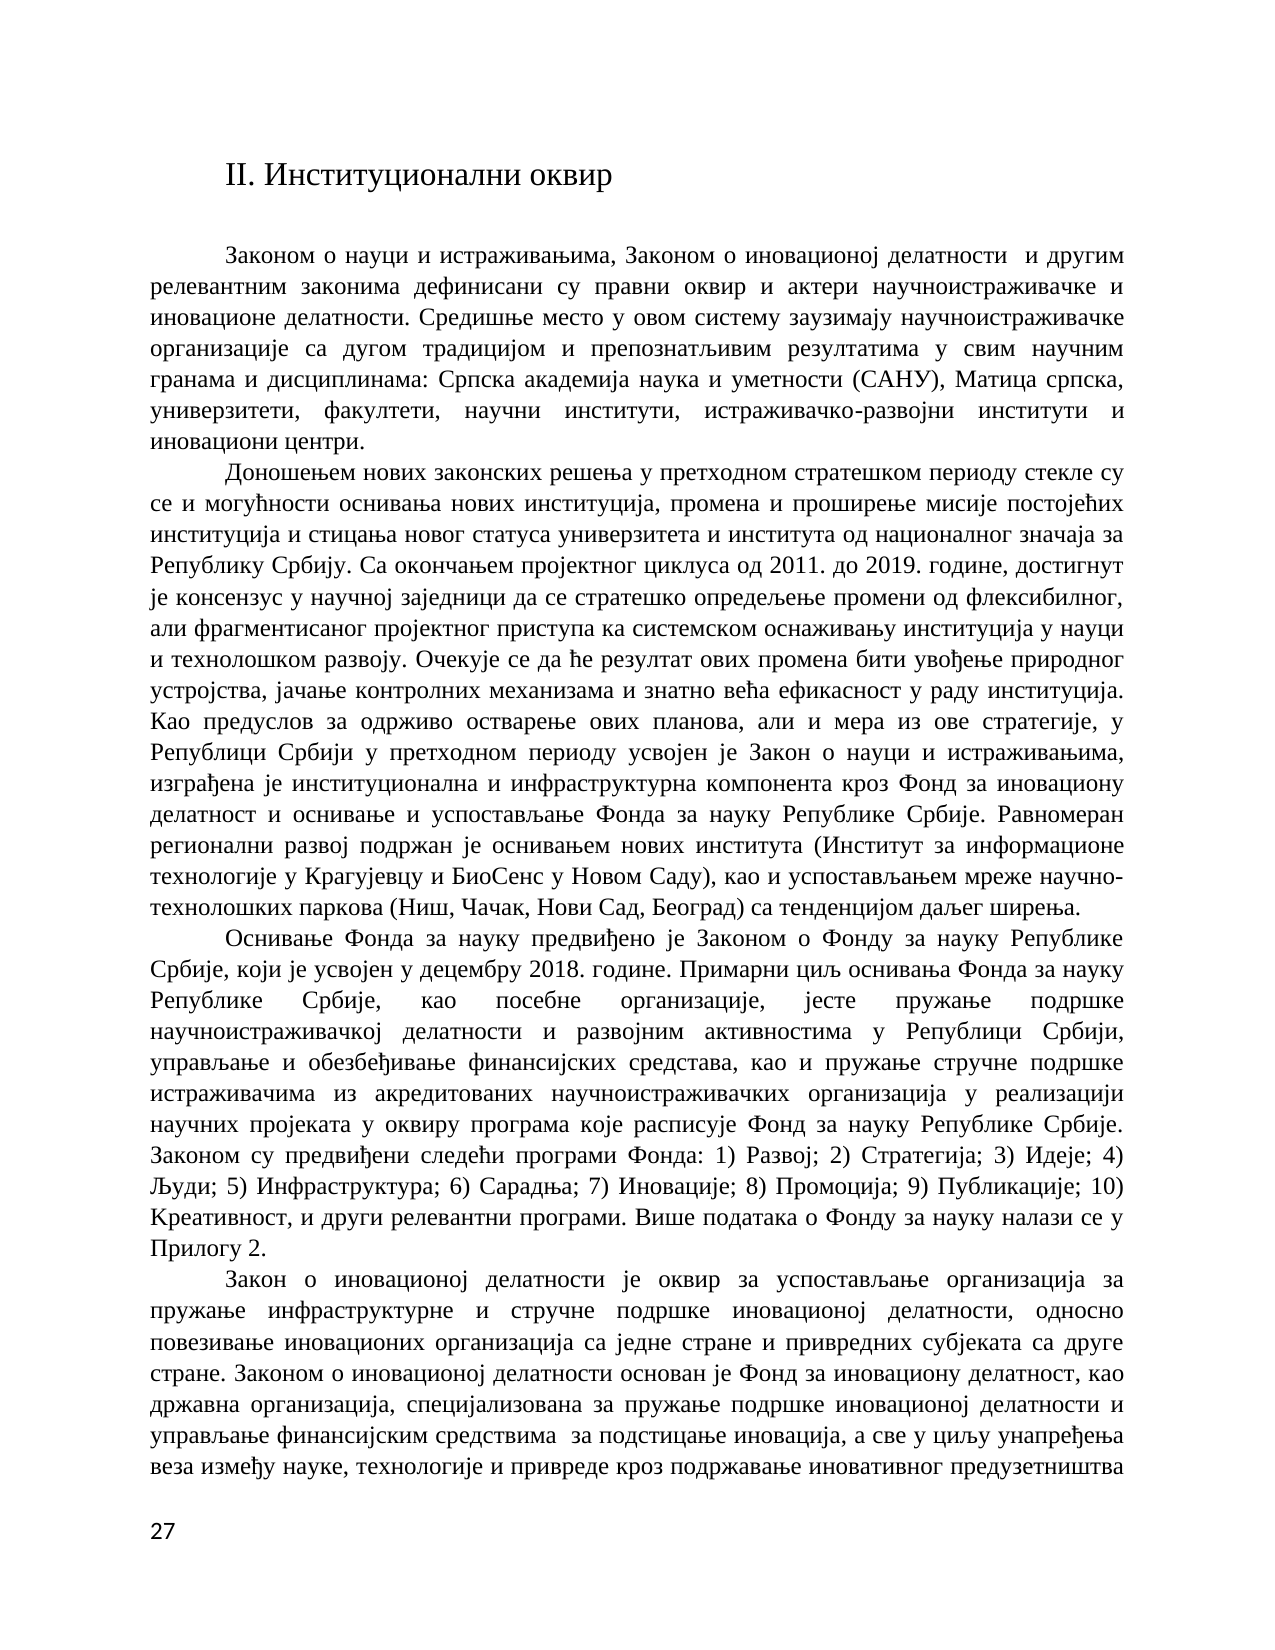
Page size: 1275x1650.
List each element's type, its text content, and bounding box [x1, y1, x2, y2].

text Законом о науци и истраживањима, Законом о иновационој делатности и другим релевантним законима дефинисани су правни оквир и актери научноистраживачке и иновационе делатности. Средишње место у овом систему заузимају научноистраживачке организације са дугом традицијом и препознатљивим резултатима у свим научним гранама и дисциплинама: Српска академија наука и уметности (САНУ), Матица српска, универзитети, факултети, научни институти, истраживачко-развојни институти и иновациони центри. [150, 240, 1125, 455]
text Доношењем нових законских решења у претходном стратешком периоду стекле су се и могућности оснивања нових институција, промена и проширење мисије постојећих институција и стицања новог статуса универзитета и института од националног значаја за Републику Србију. Са окончањем пројектног циклуса од 2011. до 2019. године, достигнут је консензус у научној заједници да се стратешко опредељење промени од флексибилног, али фрагментисаног пројектног приступа ка системском оснаживању институција у науци и технолошком развоју. Очекује се да ће резултат ових промена бити увођење природног устројства, јачање контролних механизама и знатно већа ефикасност у раду институција. Као предуслов за одрживо остварење ових планова, али и мера из ове стратегије, у Републици Србији у претходном периоду усвојен је Закон о науци и истраживањима, изграђена је институционална и инфраструктурна компонента кроз Фонд за иновациону делатност и оснивање и успостављање Фонда за науку Републике Србије. Равномеран регионални развој подржан је оснивањем нових института (Институт за информационе технологије у Крагујевцу и БиоСенс у Новом Саду), као и успостављањем мреже научно-технолошких паркова (Ниш, Чачак, Нови Сад, Београд) са тенденцијом даљег ширења. [150, 457, 1125, 921]
subtitle II. Институционални оквир [150, 154, 1125, 192]
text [150, 1264, 1125, 1479]
text Оснивање Фонда за науку предвиђено је Законом о Фонду за науку Републике Србије, који је усвојен у децембру 2018. године. Примарни циљ оснивања Фонда за науку Републике Србије, као посебне организације, јесте пружање подршке научноистраживачкој делатности и развојним активностима у Републици Србији, управљање и обезбеђивање финансијских средстава, као и пружање стручне подршке истраживачима из акредитованих научноистраживачких организација у реализацији научних пројеката у оквиру програма које расписује Фонд за науку Републике Србије. Законом су предвиђени следећи програми Фонда: 1) Развој; 2) Стратегија; 3) Идеје; 4) Људи; 5) Инфраструктура; 6) Сарадња; 7) Иновације; 8) Промоција; 9) Публикације; 10) Kреативност, и други релевантни програми. Више података о Фонду за науку налази се у Прилогу 2. [150, 923, 1125, 1262]
